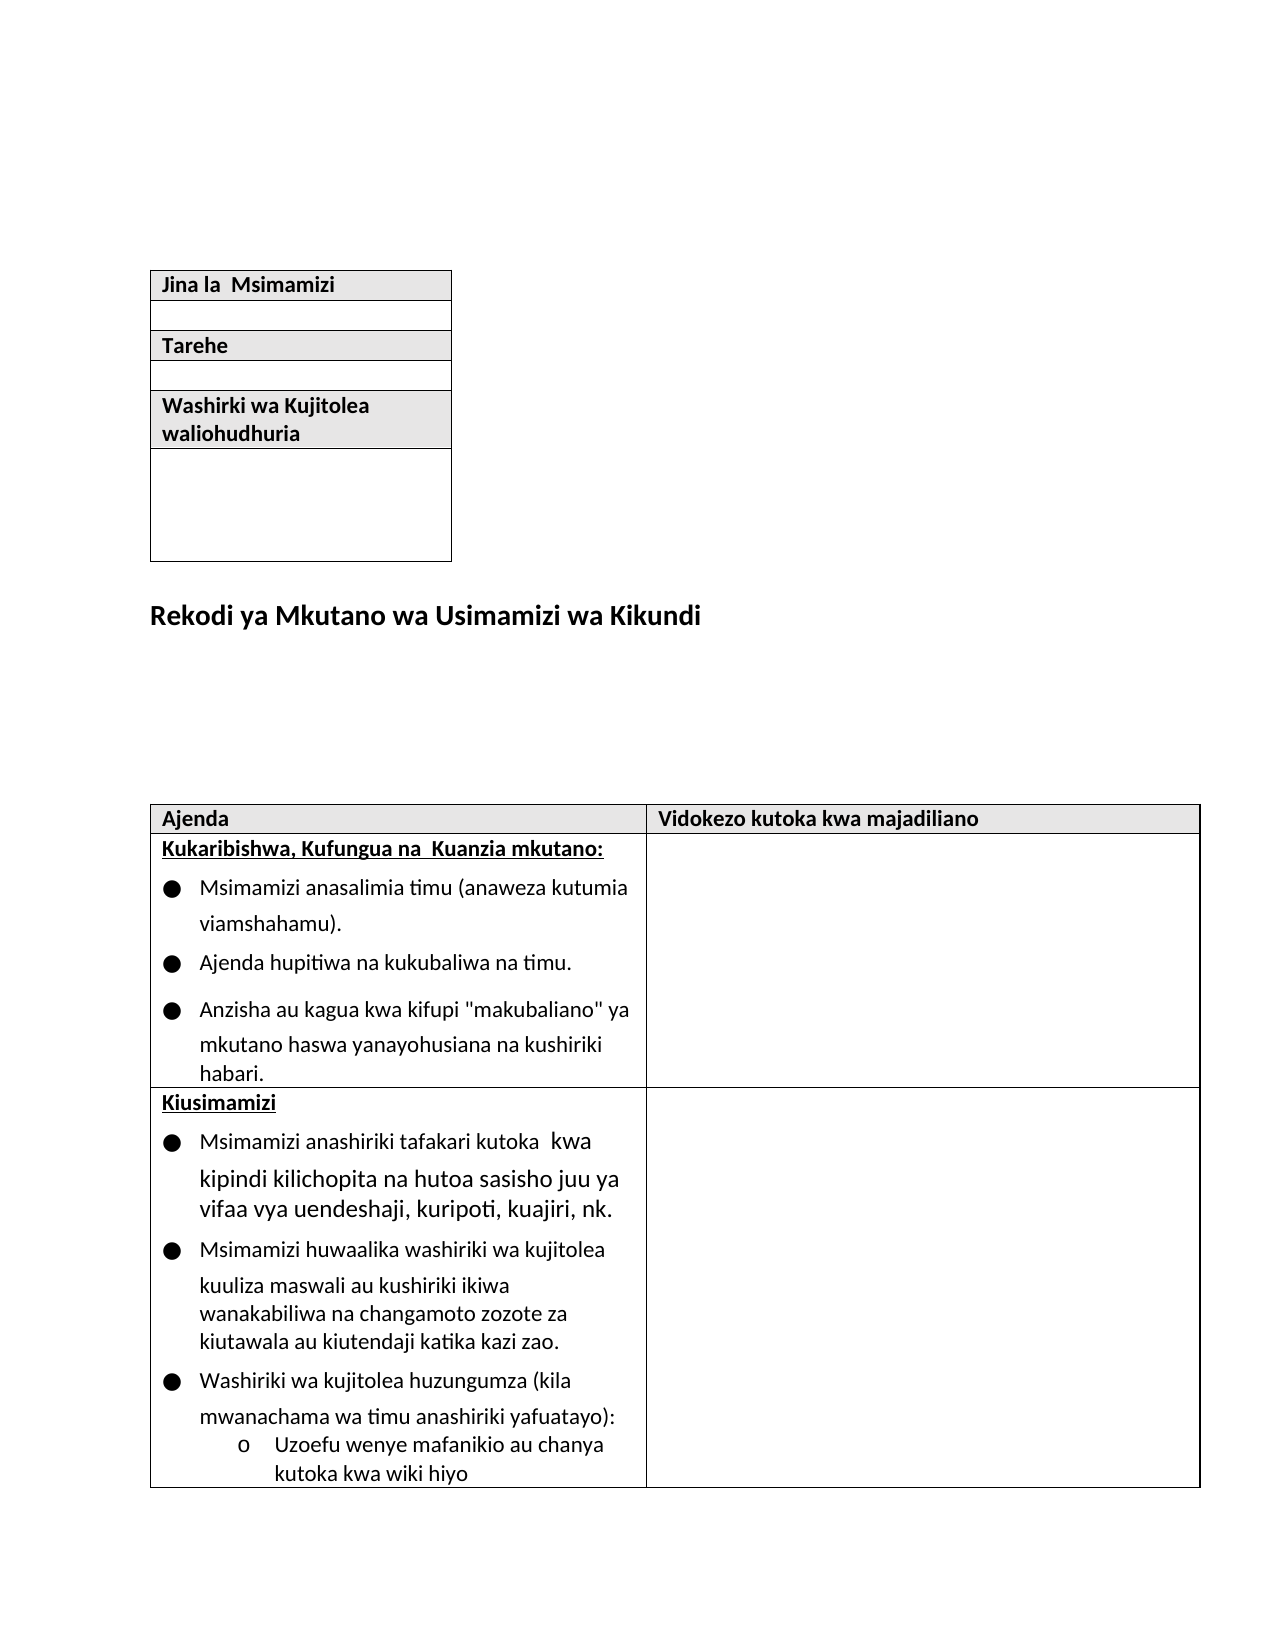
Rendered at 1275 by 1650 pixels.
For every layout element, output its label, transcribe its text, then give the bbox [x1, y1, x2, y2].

table_cell [151, 449, 451, 561]
table_cell [151, 361, 451, 390]
table_cell Tarehe [151, 331, 451, 360]
table_header Vidokezo kutoka kwa majadiliano [647, 805, 1199, 833]
table_header Ajenda [151, 805, 646, 833]
table_cell [647, 834, 1199, 1087]
table_cell Kukaribishwa, Kufungua na Kuanzia mkutano: Msimamizi anasalimia timu (anaweza kutumia viamshahamu). Ajenda hupitiwa na kukubaliwa na timu. Anzisha au kagua kwa kifupi "makubaliano" ya mkutano haswa yanayohusiana na kushiriki habari. [151, 834, 646, 1087]
table_cell Washirki wa Kujitolea waliohudhuria [151, 391, 451, 447]
table_cell [151, 301, 451, 330]
table_header Jina la Msimamizi [151, 271, 451, 300]
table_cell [151, 1088, 646, 1487]
text Rekodi ya Mkutano wa Usimamizi wa Kikundi [150, 597, 1125, 633]
table_cell [647, 1088, 1199, 1487]
